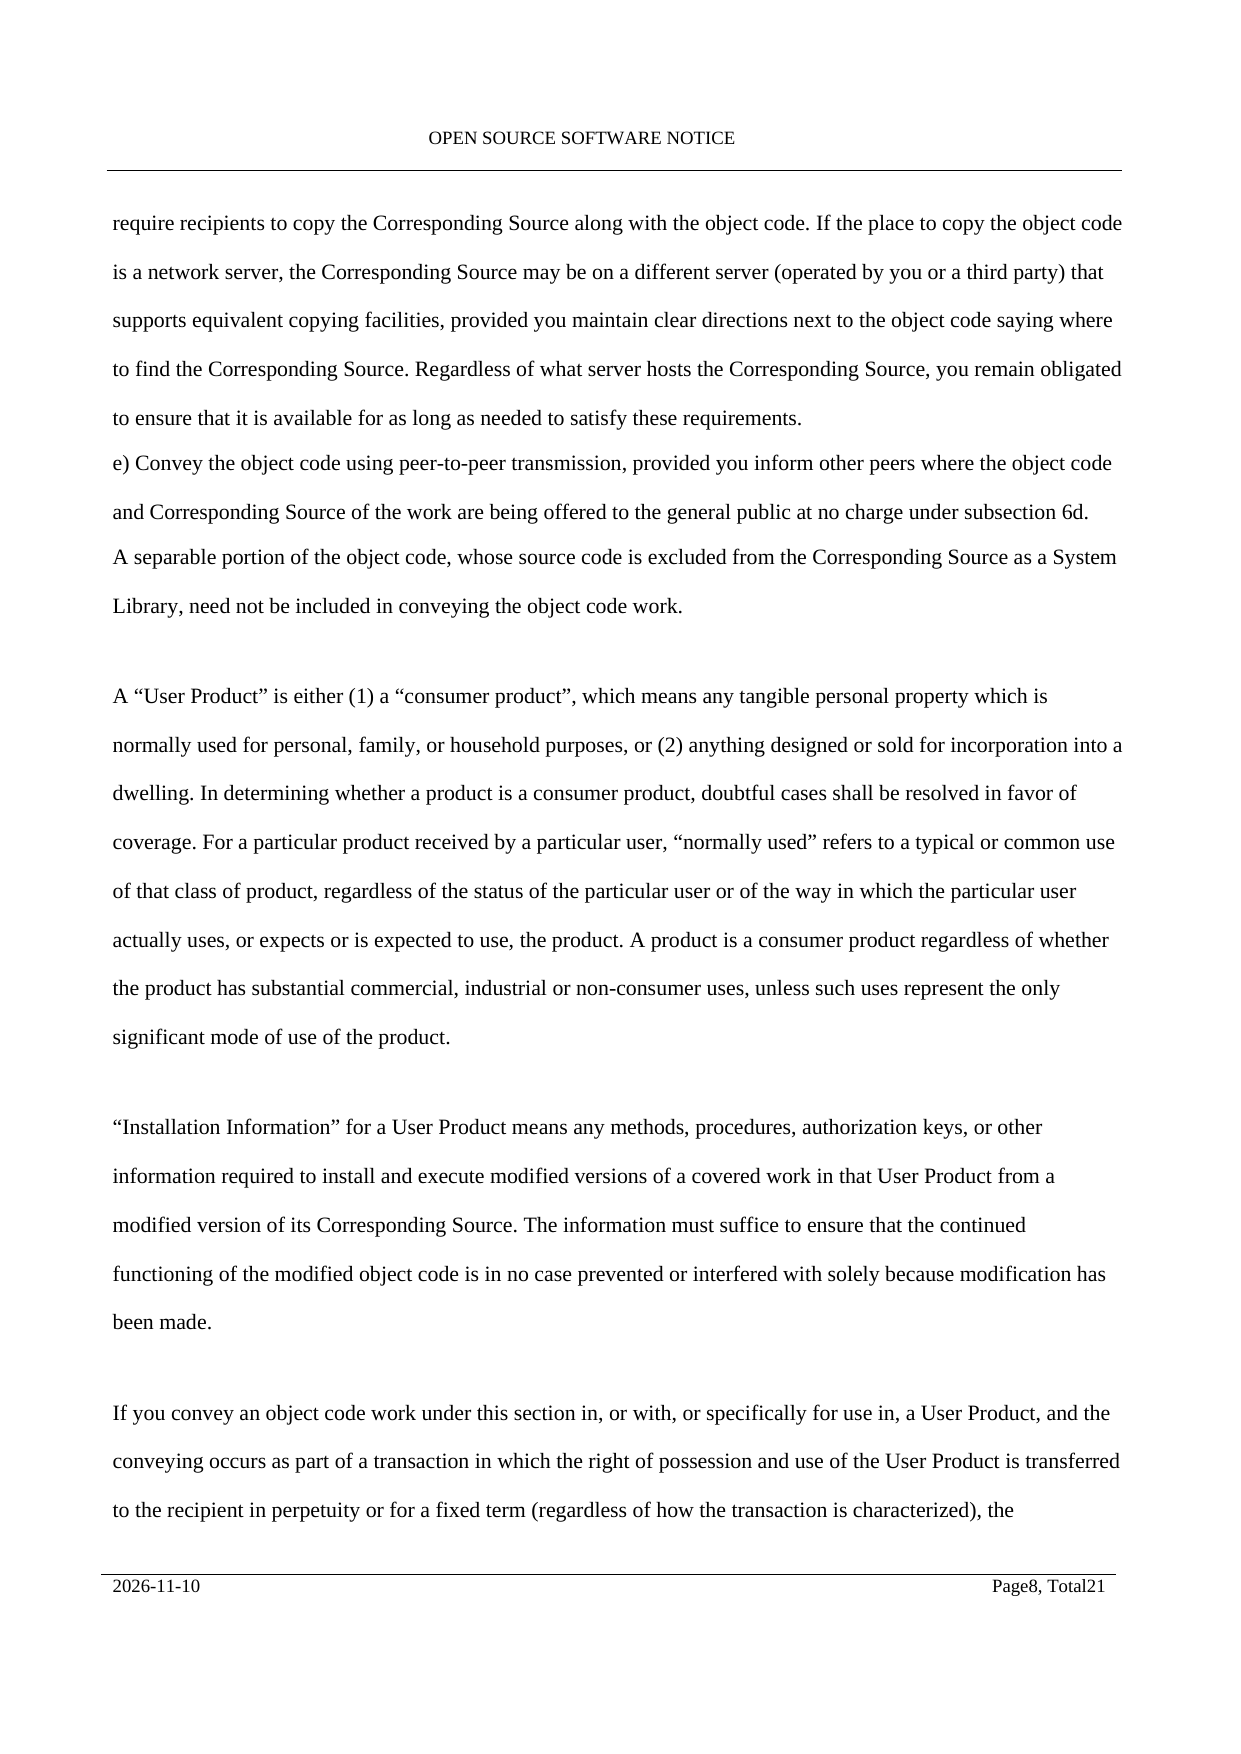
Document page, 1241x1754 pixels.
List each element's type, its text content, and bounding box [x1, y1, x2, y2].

text e) Convey the object code using peer-to-peer transmission, provided you inform other peers where the object code and Corresponding Source of the work are being offered to the general public at no charge under subsection 6d. [112, 446, 1128, 528]
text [112, 206, 1128, 434]
text A separable portion of the object code, whose source code is excluded from the Corresponding Source as a System Library, need not be included in conveying the object code work. [112, 540, 1128, 622]
text “Installation Information” for a User Product means any methods, procedures, authorization keys, or other information required to install and execute modified versions of a covered work in that User Product from a modified version of its Corresponding Source. The information must suffice to ensure that the continued functioning of the modified object code is in no case prevented or interfered with solely because modification has been made. [112, 1111, 1128, 1338]
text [112, 1396, 1128, 1526]
text A “User Product” is either (1) a “consumer product”, which means any tangible personal property which is normally used for personal, family, or household purposes, or (2) anything designed or sold for incorporation into a dwelling. In determining whether a product is a consumer product, doubtful cases shall be resolved in favor of coverage. For a particular product received by a particular user, “normally used” refers to a typical or common use of that class of product, regardless of the status of the particular user or of the way in which the particular user actually uses, or expects or is expected to use, the product. A product is a consumer product regardless of whether the product has substantial commercial, industrial or non-consumer uses, unless such uses represent the only significant mode of use of the product. [112, 679, 1128, 1053]
